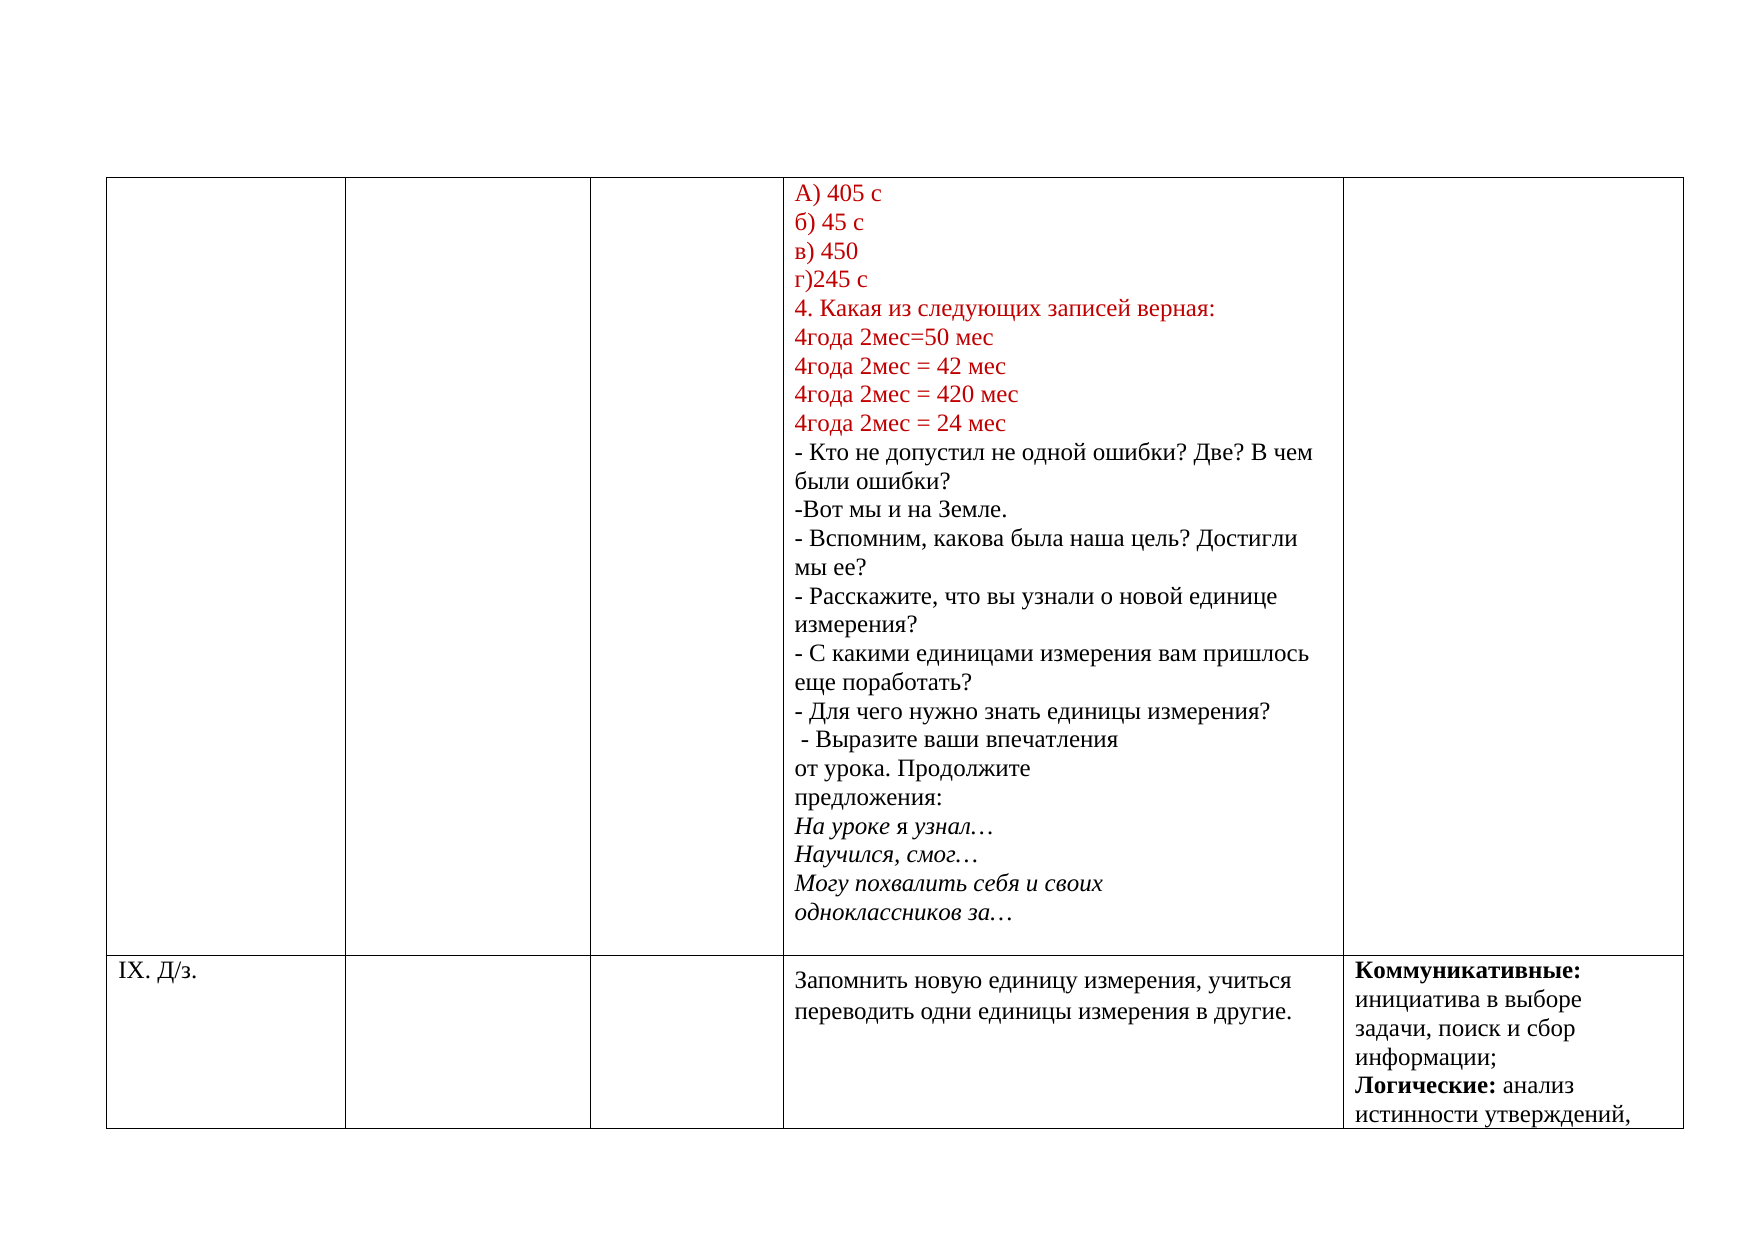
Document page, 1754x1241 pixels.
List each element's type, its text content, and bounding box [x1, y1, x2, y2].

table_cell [1344, 956, 1683, 1128]
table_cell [1344, 178, 1683, 954]
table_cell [784, 178, 1343, 954]
table_cell [346, 956, 590, 1128]
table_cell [107, 178, 345, 954]
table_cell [591, 178, 783, 954]
table_cell [591, 956, 783, 1128]
table_cell IX. Д/з. [107, 956, 345, 1128]
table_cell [784, 956, 1343, 1128]
table_cell [346, 178, 590, 954]
